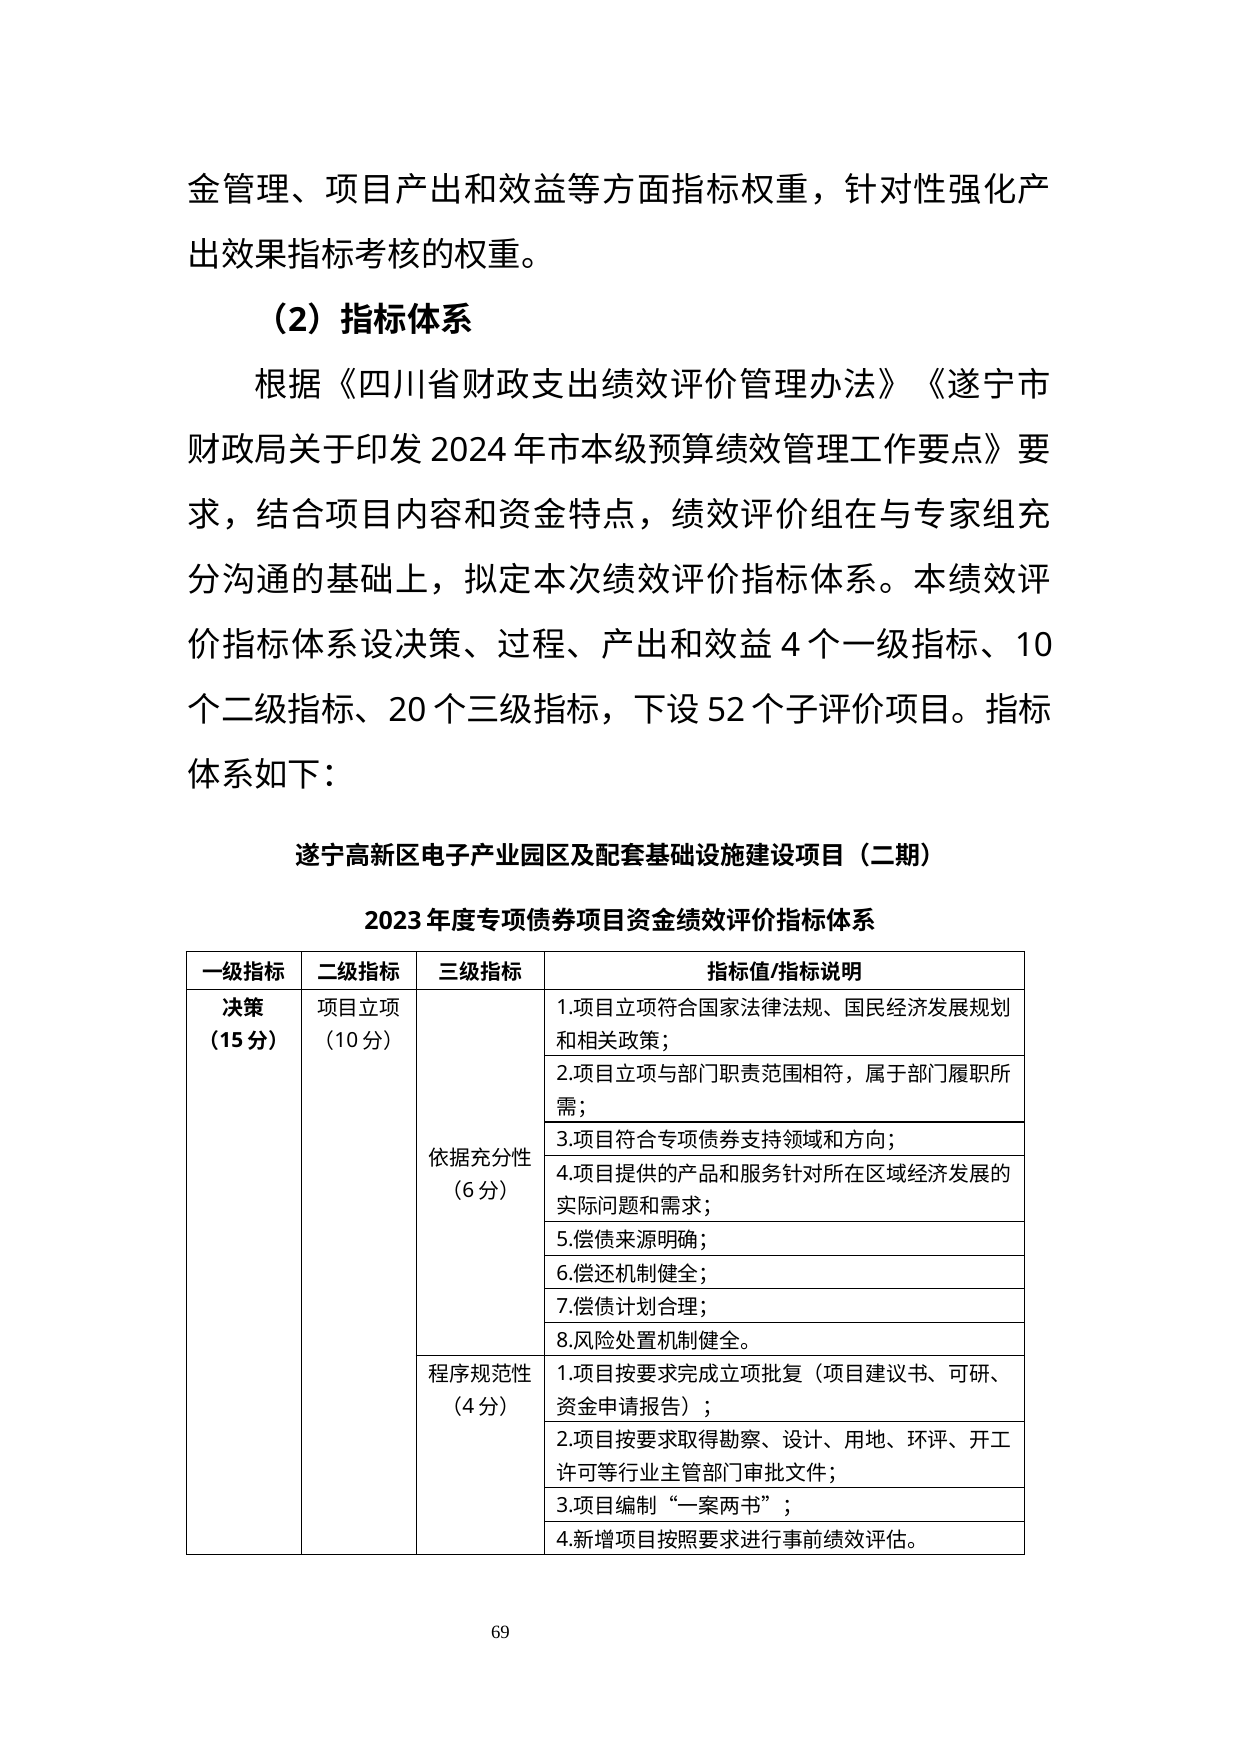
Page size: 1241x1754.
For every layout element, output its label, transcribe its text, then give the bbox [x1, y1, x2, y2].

text 2023年度专项债券项目资金绩效评价指标体系 [187, 886, 1053, 951]
table_header 二级指标 [302, 952, 416, 989]
table_cell 4.新增项目按照要求进行事前绩效评估。 [545, 1522, 1024, 1554]
table_cell 6.偿还机制健全； [545, 1256, 1024, 1288]
table_cell 2.项目立项与部门职责范围相符，属于部门履职所需； [545, 1056, 1024, 1121]
subtitle （2）指标体系 [187, 284, 1053, 349]
table_cell 2.项目按要求取得勘察、设计、用地、环评、开工许可等行业主管部门审批文件； [545, 1422, 1024, 1487]
table_cell 4.项目提供的产品和服务针对所在区域经济发展的实际问题和需求； [545, 1156, 1024, 1221]
table_cell 5.偿债来源明确； [545, 1222, 1024, 1254]
table_cell 3.项目编制“一案两书”； [545, 1488, 1024, 1521]
text 根据《四川省财政支出绩效评价管理办法》《遂宁市财政局关于印发2024年市本级预算绩效管理工作要点》要求，结合项目内容和资金特点，绩效评价组在与专家组充分沟通的基础上，拟定本次绩效评价指标体系。本绩效评价指标体系设决策、过程、产出和效益4个一级指标、10个二级指标、20个三级指标，下设52个子评价项目。指标体系如下： [187, 349, 1053, 804]
text 遂宁高新区电子产业园区及配套基础设施建设项目（二期） [187, 821, 1053, 886]
table_cell 1.项目按要求完成立项批复（项目建议书、可研、资金申请报告）； [545, 1356, 1024, 1421]
table_cell 1.项目立项符合国家法律法规、国民经济发展规划和相关政策； [545, 990, 1024, 1055]
table_cell 依据充分性 （6分） [417, 990, 544, 1355]
table_cell 决策 （15分） [187, 990, 301, 1554]
table_cell 3.项目符合专项债券支持领域和方向； [545, 1123, 1024, 1155]
table_cell 程序规范性 （4分） [417, 1356, 544, 1554]
table_cell 项目立项 （10分） [302, 990, 416, 1554]
table_cell 7.偿债计划合理； [545, 1289, 1024, 1322]
table_header 一级指标 [187, 952, 301, 989]
table_header 三级指标 [417, 952, 544, 989]
table_header 指标值/指标说明 [545, 952, 1024, 989]
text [187, 154, 1053, 284]
table_cell 8.风险处置机制健全。 [545, 1323, 1024, 1355]
